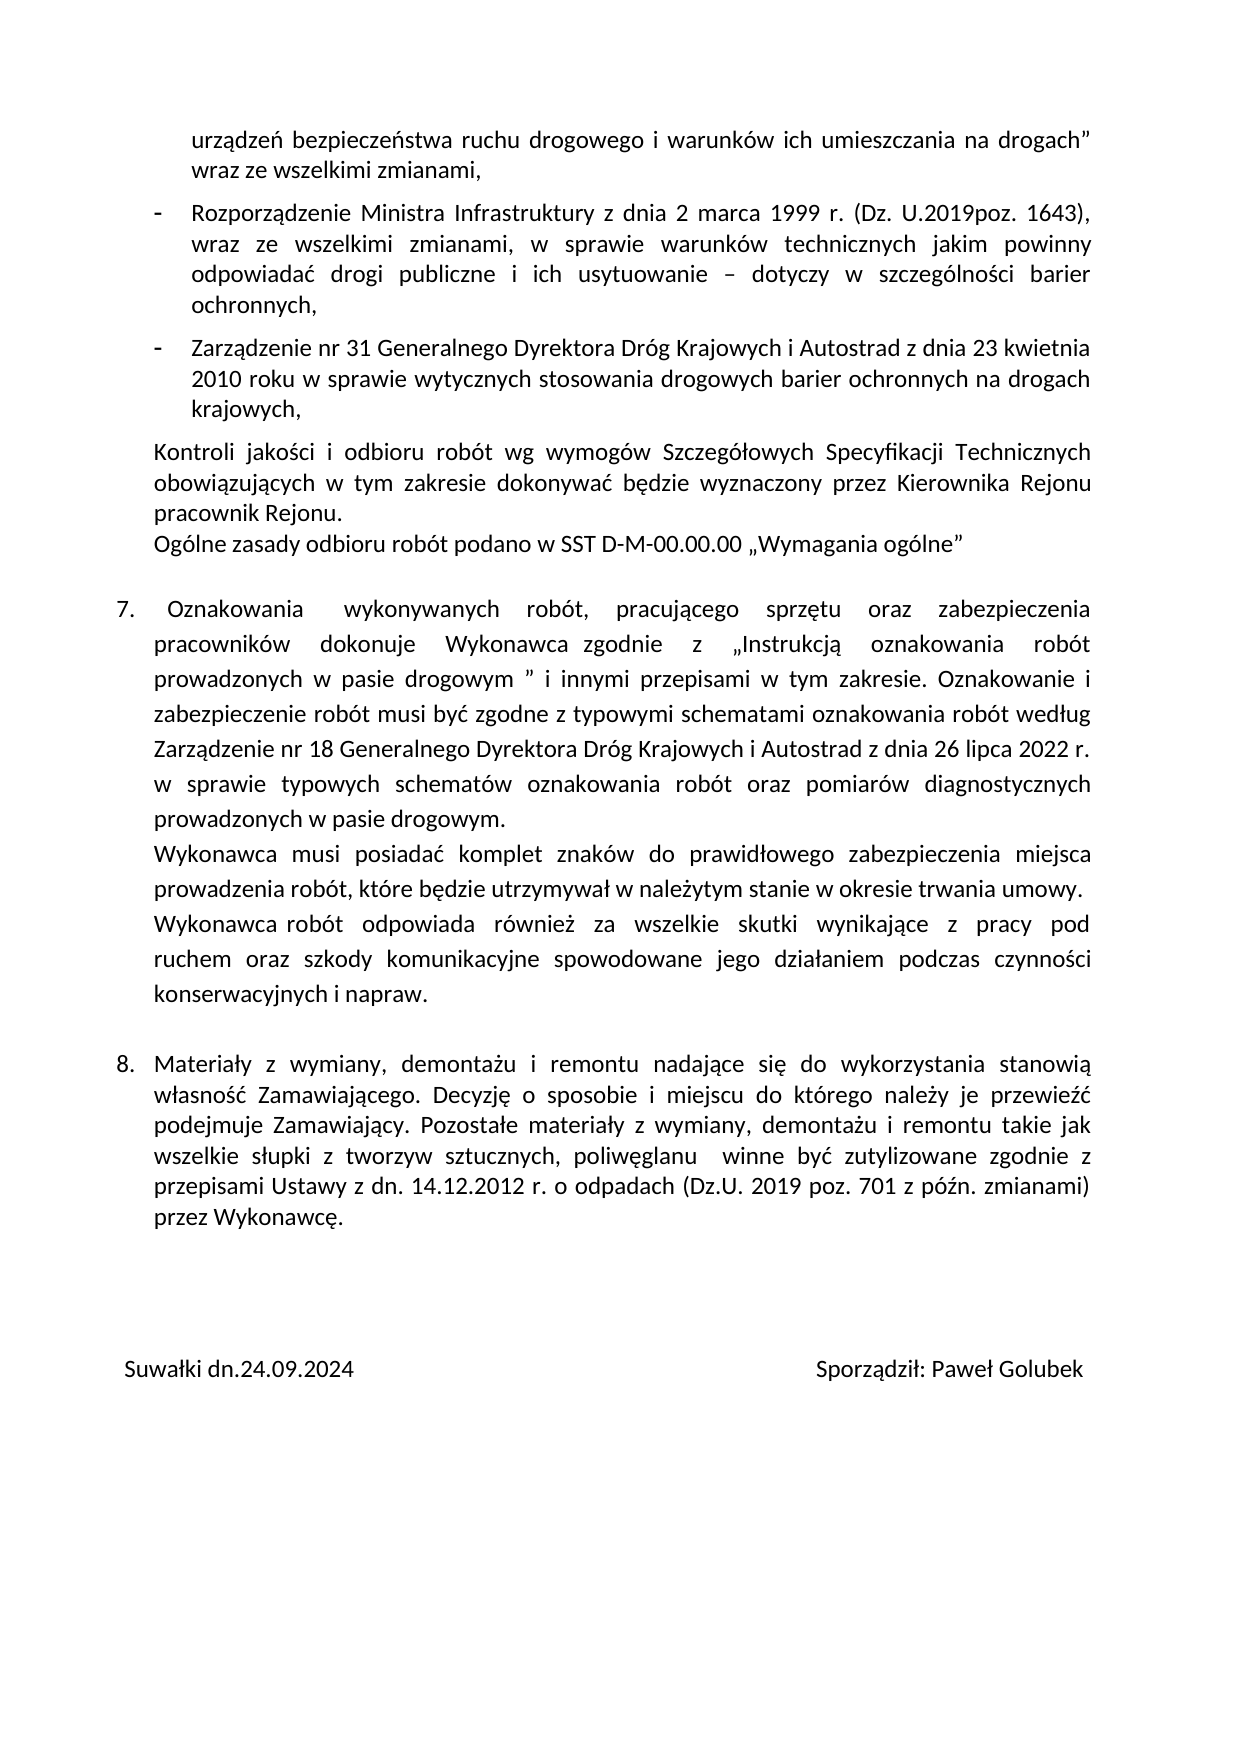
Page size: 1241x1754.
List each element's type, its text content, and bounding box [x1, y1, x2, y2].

list Wykonawca musi posiadać komplet znaków do prawidłowego zabezpieczenia miejsca prowadzenia robót, które będzie utrzymywał w należytym stanie w okresie trwania umowy. [154, 838, 1092, 904]
text Suwałki dn.24.09.2024 Sporządził: Paweł Golubek [124, 1353, 1092, 1384]
list Materiały z wymiany, demontażu i remontu nadające się do wykorzystania stanowią własność Zamawiającego. Decyzję o sposobie i miejscu do którego należy je przewieźć podejmuje Zamawiający. Pozostałe materiały z wymiany, demontażu i remontu takie jak wszelkie słupki z tworzyw sztucznych, poliwęglanu winne być zutylizowane zgodnie z przepisami Ustawy z dn. 14.12.2012 r. o odpadach (Dz.U. 2019 poz. 701 z późn. zmianami) przez Wykonawcę. [116, 1048, 1092, 1231]
list Wykonawca robót odpowiada również za wszelkie skutki wynikające z pracy pod ruchem oraz szkody komunikacyjne spowodowane jego działaniem podczas czynności konserwacyjnych i napraw. [154, 908, 1092, 1009]
list Rozporządzenie Ministra Infrastruktury z dnia 2 marca 1999 r. (Dz. U.2019poz. 1643), wraz ze wszelkimi zmianami, w sprawie warunków technicznych jakim powinny odpowiadać drogi publiczne i ich usytuowanie – dotyczy w szczególności barier ochronnych, [153, 198, 1092, 320]
list Zarządzenie nr 31 Generalnego Dyrektora Dróg Krajowych i Autostrad z dnia 23 kwietnia 2010 roku w sprawie wytycznych stosowania drogowych barier ochronnych na drogach krajowych, [153, 332, 1092, 424]
list Oznakowania wykonywanych robót, pracującego sprzętu oraz zabezpieczenia pracowników dokonuje Wykonawca zgodnie z „Instrukcją oznakowania robót prowadzonych w pasie drogowym ” i innymi przepisami w tym zakresie. Oznakowanie i zabezpieczenie robót musi być zgodne z typowymi schematami oznakowania robót według Zarządzenie nr 18 Generalnego Dyrektora Dróg Krajowych i Autostrad z dnia 26 lipca 2022 r. w sprawie typowych schematów oznakowania robót oraz pomiarów diagnostycznych prowadzonych w pasie drogowym. [116, 593, 1092, 834]
text Kontroli jakości i odbioru robót wg wymogów Szczegółowych Specyfikacji Technicznych obowiązujących w tym zakresie dokonywać będzie wyznaczony przez Kierownika Rejonu pracownik Rejonu. [154, 436, 1092, 528]
text Ogólne zasady odbioru robót podano w SST D-M-00.00.00 „Wymagania ogólne” [154, 528, 1092, 558]
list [153, 124, 1092, 185]
